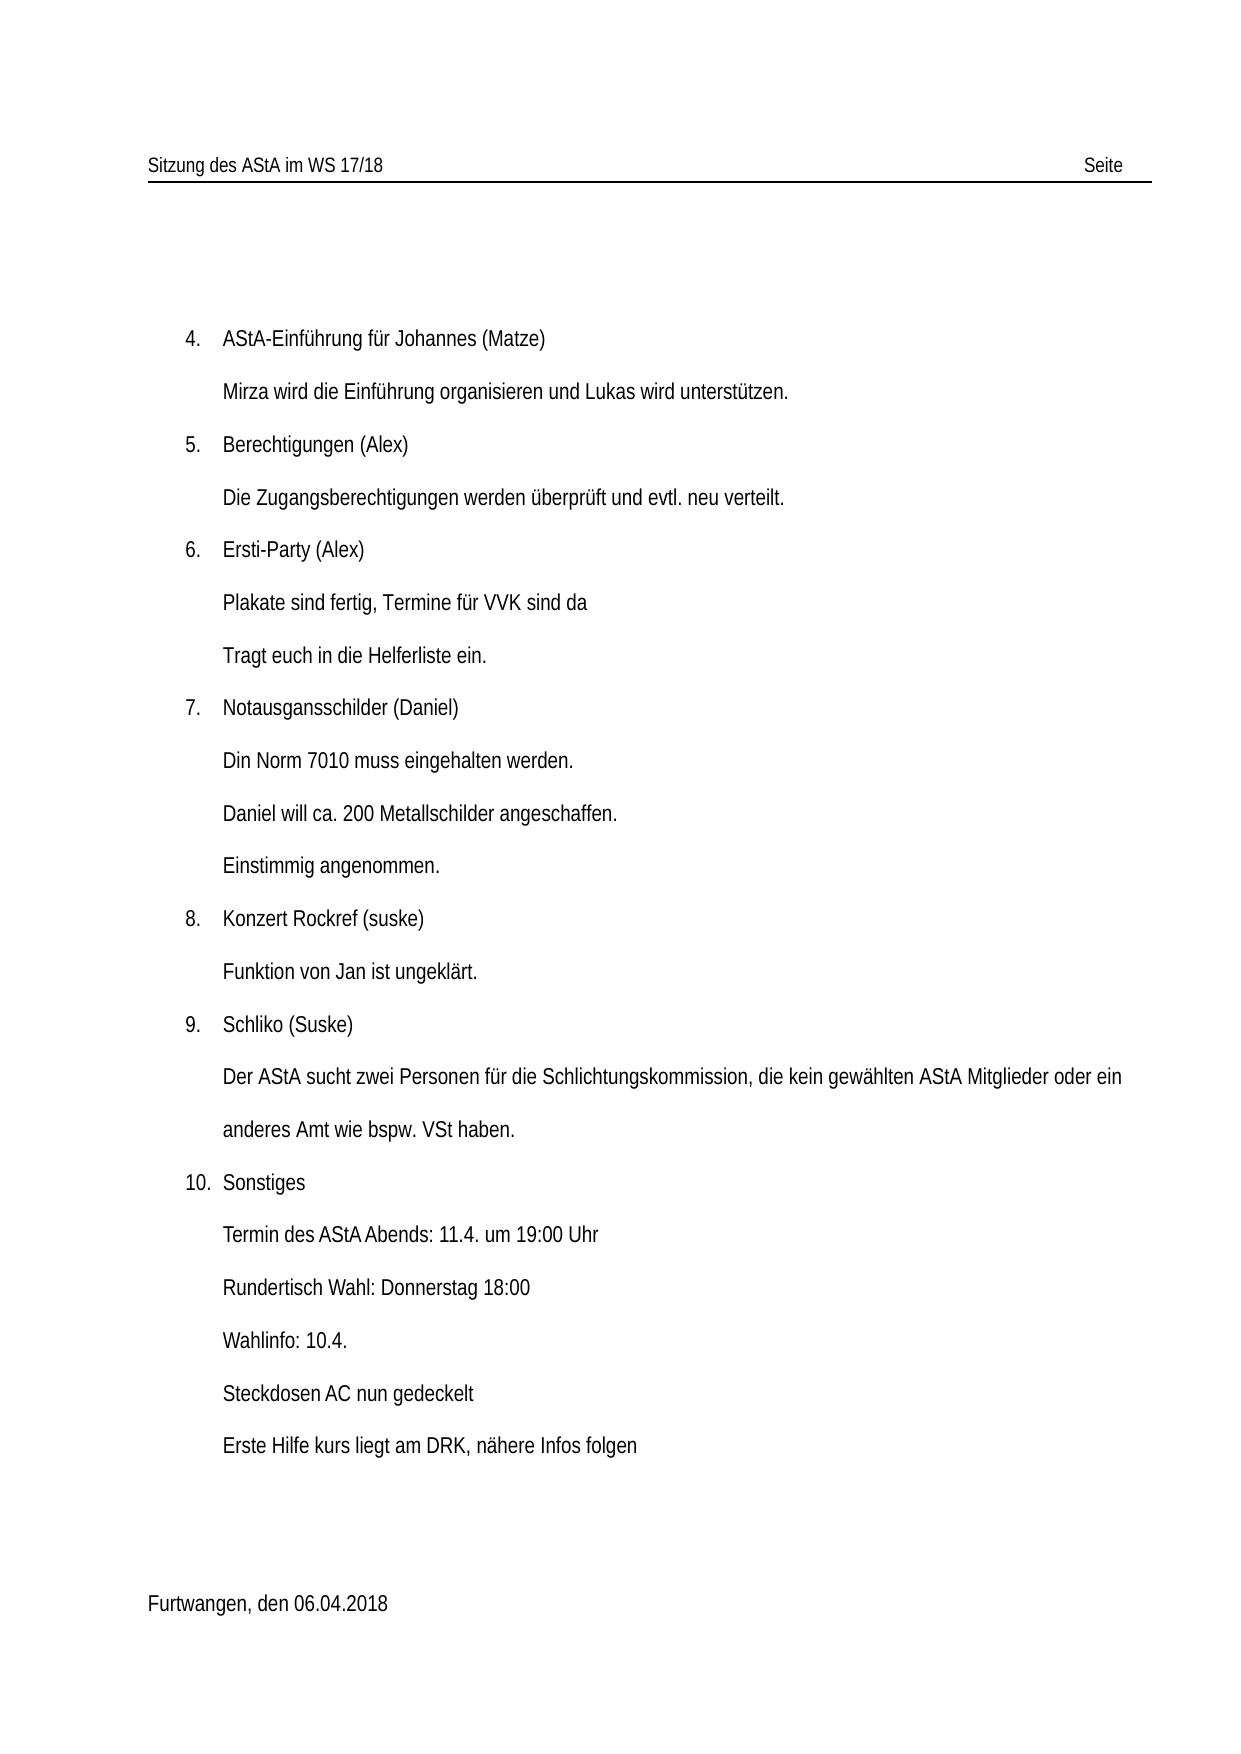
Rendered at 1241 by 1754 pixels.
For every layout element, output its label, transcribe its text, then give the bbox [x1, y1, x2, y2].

text Din Norm 7010 muss eingehalten werden. [223, 747, 1122, 773]
text Daniel will ca. 200 Metallschilder angeschaffen. [223, 800, 1122, 826]
text Einstimmig angenommen. [223, 852, 1122, 879]
text Mirza wird die Einführung organisieren und Lukas wird unterstützen. [223, 378, 1122, 404]
text Tragt euch in die Helferliste ein. [223, 642, 1122, 668]
text Die Zugangsberechtigungen werden überprüft und evtl. neu verteilt. [223, 483, 1122, 510]
text Erste Hilfe kurs liegt am DRK, nähere Infos folgen [223, 1432, 1122, 1458]
text Funktion von Jan ist ungeklärt. [223, 958, 1122, 984]
list Notausgansschilder (Daniel) [185, 694, 1122, 721]
text Termin des AStA Abends: 11.4. um 19:00 Uhr [223, 1221, 1122, 1248]
list AStA-Einführung für Johannes (Matze) [185, 325, 1122, 352]
text Furtwangen, den 06.04.2018 [148, 1590, 1122, 1617]
text Der AStA sucht zwei Personen für die Schlichtungskommission, die kein gewählten AStA Mitglieder oder ein anderes Amt wie bspw. VSt haben. [223, 1063, 1122, 1142]
list Konzert Rockref (suske) [185, 905, 1122, 931]
text Rundertisch Wahl: Donnerstag 18:00 [223, 1274, 1122, 1300]
text Wahlinfo: 10.4. [223, 1327, 1122, 1353]
list Schliko (Suske) [185, 1011, 1122, 1037]
list Ersti-Party (Alex) [185, 536, 1122, 562]
list Berechtigungen (Alex) [185, 431, 1122, 457]
text Plakate sind fertig, Termine für VVK sind da [223, 589, 1122, 615]
text Steckdosen AC nun gedeckelt [223, 1379, 1122, 1406]
list Sonstiges [185, 1169, 1122, 1195]
